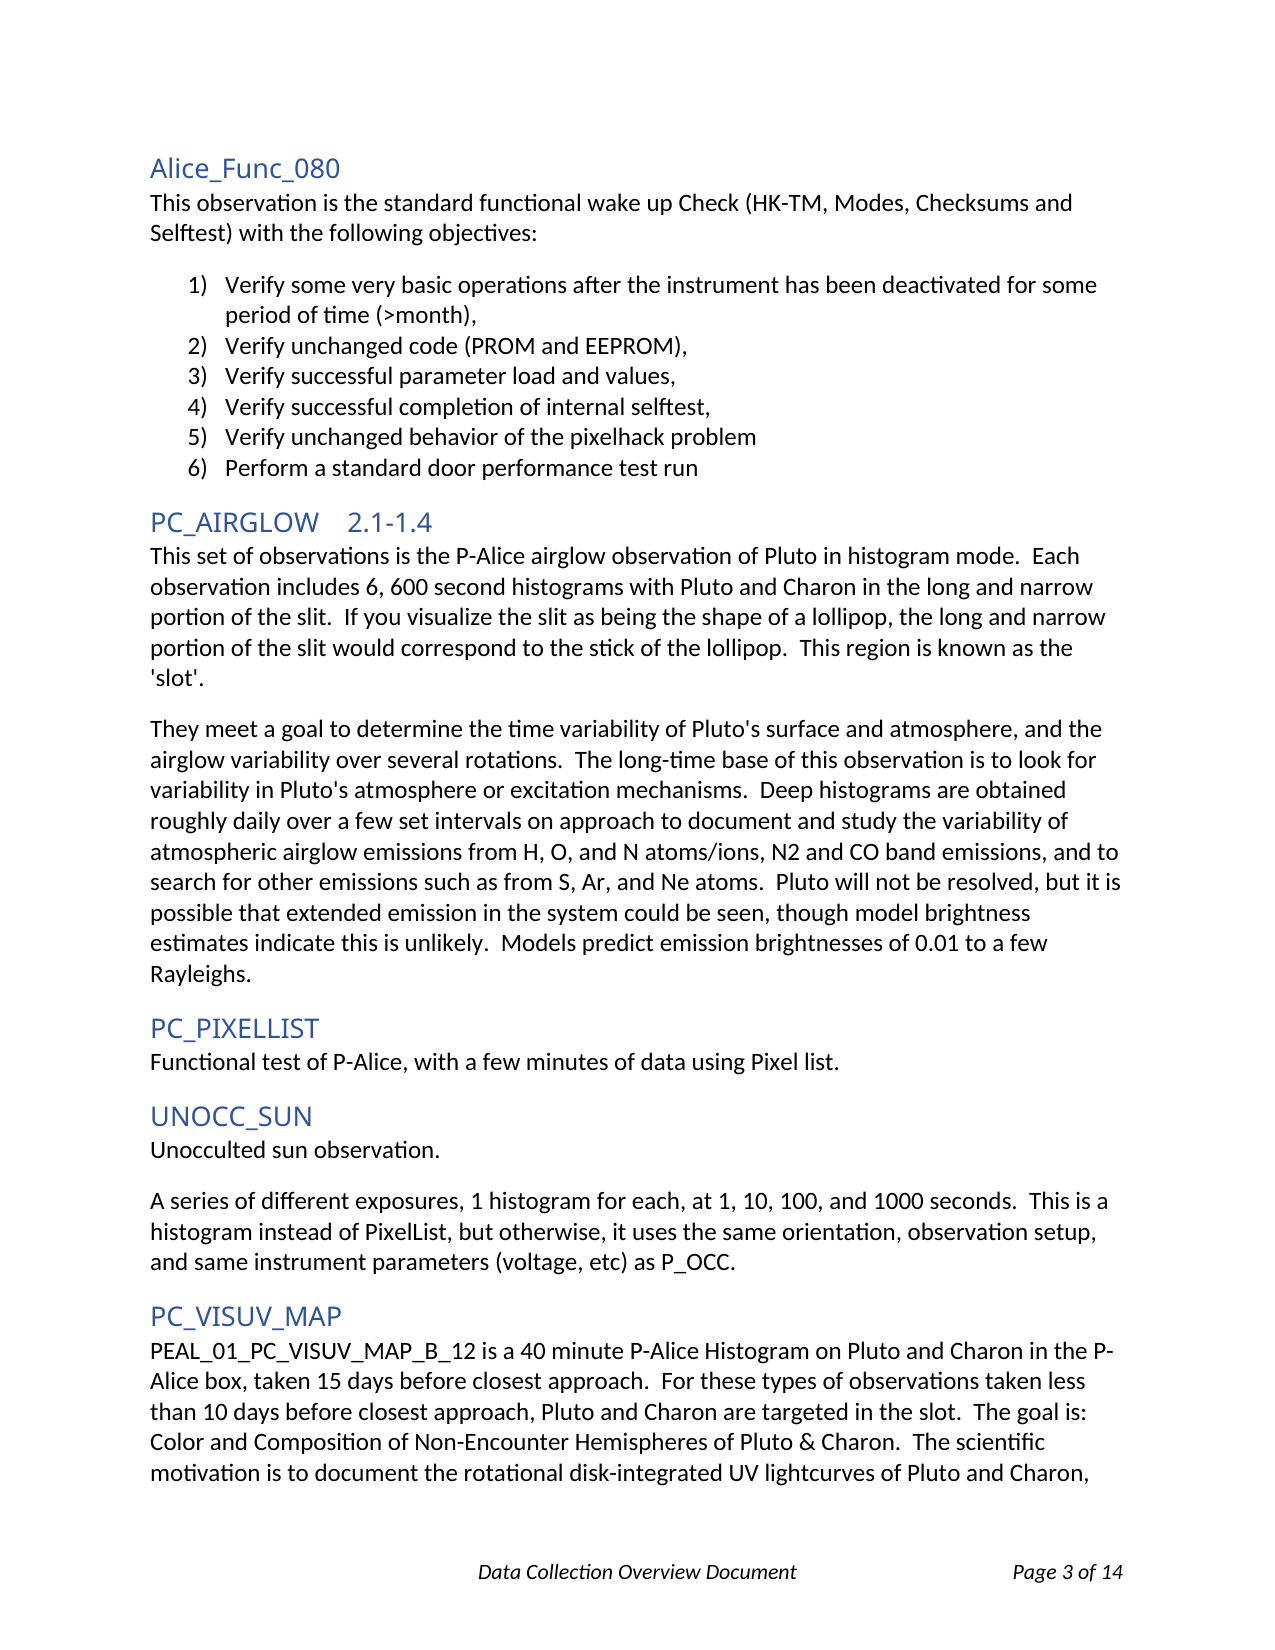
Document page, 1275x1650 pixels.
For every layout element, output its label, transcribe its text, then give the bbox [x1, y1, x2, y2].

list Verify unchanged code (PROM and EEPROM), [187, 330, 1125, 360]
text They meet a goal to determine the time variability of Pluto's surface and atmosphere, and the airglow variability over several rotations. The long-time base of this observation is to look for variability in Pluto's atmosphere or excitation mechanisms. Deep histograms are obtained roughly daily over a few set intervals on approach to document and study the variability of atmospheric airglow emissions from H, O, and N atoms/ions, N2 and CO band emissions, and to search for other emissions such as from S, Ar, and Ne atoms. Pluto will not be resolved, but it is possible that extended emission in the system could be seen, though model brightness estimates indicate this is unlikely. Models predict emission brightnesses of 0.01 to a few Rayleighs. [150, 713, 1125, 988]
text This observation is the standard functional wake up Check (HK-TM, Modes, Checksums and Selftest) with the following objectives: [150, 187, 1125, 248]
list Verify successful parameter load and values, [187, 360, 1125, 391]
subtitle PC_VISUV_MAP [150, 1298, 1125, 1335]
subtitle UNOCC_SUN [150, 1097, 1125, 1134]
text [150, 1335, 1125, 1487]
text Unocculted sun observation. [150, 1134, 1125, 1165]
text This set of observations is the P-Alice airglow observation of Pluto in histogram mode. Each observation includes 6, 600 second histograms with Pluto and Charon in the long and narrow portion of the slit. If you visualize the slit as being the shape of a lollipop, the long and narrow portion of the slit would correspond to the stick of the lollipop. This region is known as the 'slot'. [150, 540, 1125, 693]
list Verify successful completion of internal selftest, [187, 391, 1125, 421]
subtitle Alice_Func_080 [150, 150, 1125, 187]
subtitle PC_AIRGLOW 2.1-1.4 [150, 503, 1125, 540]
list Verify unchanged behavior of the pixelhack problem [187, 421, 1125, 452]
text Functional test of P-Alice, with a few minutes of data using Pixel list. [150, 1046, 1125, 1076]
subtitle PC_PIXELLIST [150, 1009, 1125, 1046]
list Verify some very basic operations after the instrument has been deactivated for some period of time (>month), [187, 269, 1125, 330]
text A series of different exposures, 1 histogram for each, at 1, 10, 100, and 1000 seconds. This is a histogram instead of PixelList, but otherwise, it uses the same orientation, observation setup, and same instrument parameters (voltage, etc) as P_OCC. [150, 1186, 1125, 1277]
list Perform a standard door performance test run [187, 452, 1125, 482]
